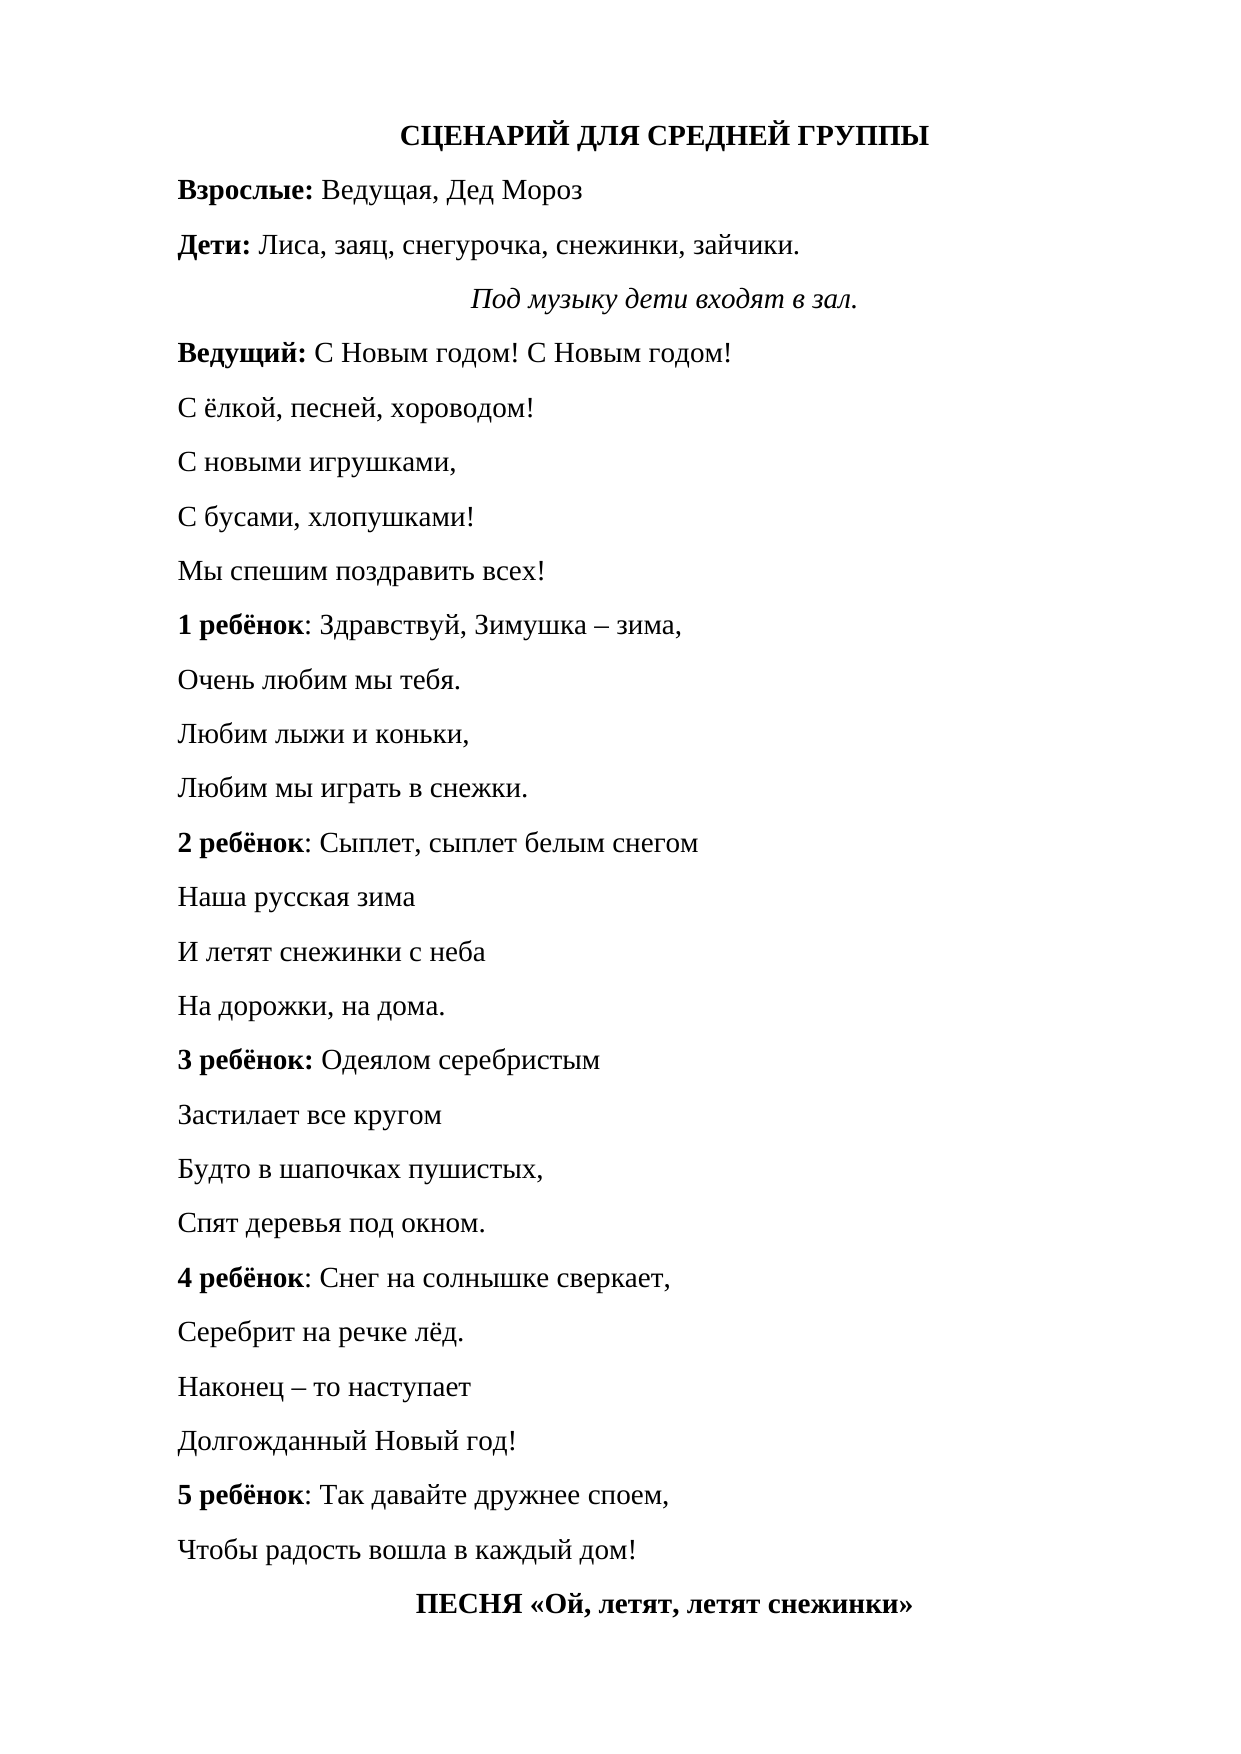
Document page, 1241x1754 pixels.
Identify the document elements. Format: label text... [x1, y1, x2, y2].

text Мы спешим поздравить всех! [177, 553, 1152, 587]
text ПЕСНЯ «Ой, летят, летят снежинки» [177, 1586, 1152, 1620]
text На дорожки, на дома. [177, 988, 1152, 1022]
text Застилает все кругом [177, 1097, 1152, 1130]
text Долгожданный Новый год! [177, 1423, 1152, 1457]
text Под музыку дети входят в зал. [177, 281, 1152, 315]
text 4 ребёнок: Снег на солнышке сверкает, [177, 1260, 1152, 1293]
text С бусами, хлопушками! [177, 499, 1152, 532]
text 3 ребёнок: Одеялом серебристым [177, 1042, 1152, 1076]
text 1 ребёнок: Здравствуй, Зимушка – зима, [177, 607, 1152, 641]
text Любим мы играть в снежки. [177, 771, 1152, 804]
text Наконец – то наступает [177, 1369, 1152, 1402]
text Серебрит на речке лёд. [177, 1314, 1152, 1348]
text СЦЕНАРИЙ ДЛЯ СРЕДНЕЙ ГРУППЫ [177, 118, 1152, 152]
text Будто в шапочках пушистых, [177, 1151, 1152, 1185]
text Ведущий: С Новым годом! С Новым годом! [177, 336, 1152, 369]
text С ёлкой, песней, хороводом! [177, 390, 1152, 423]
text Очень любим мы тебя. [177, 662, 1152, 695]
text И летят снежинки с неба [177, 934, 1152, 967]
text Наша русская зима [177, 879, 1152, 913]
text Чтобы радость вошла в каждый дом! [177, 1532, 1152, 1565]
text Взрослые: Ведущая, Дед Мороз [177, 172, 1152, 206]
text Спят деревья под окном. [177, 1206, 1152, 1239]
text 2 ребёнок: Сыплет, сыплет белым снегом [177, 825, 1152, 858]
text Любим лыжи и коньки, [177, 716, 1152, 750]
text 5 ребёнок: Так давайте дружнее споем, [177, 1477, 1152, 1511]
text Дети: Лиса, заяц, снегурочка, снежинки, зайчики. [177, 227, 1152, 260]
text С новыми игрушками, [177, 444, 1152, 478]
